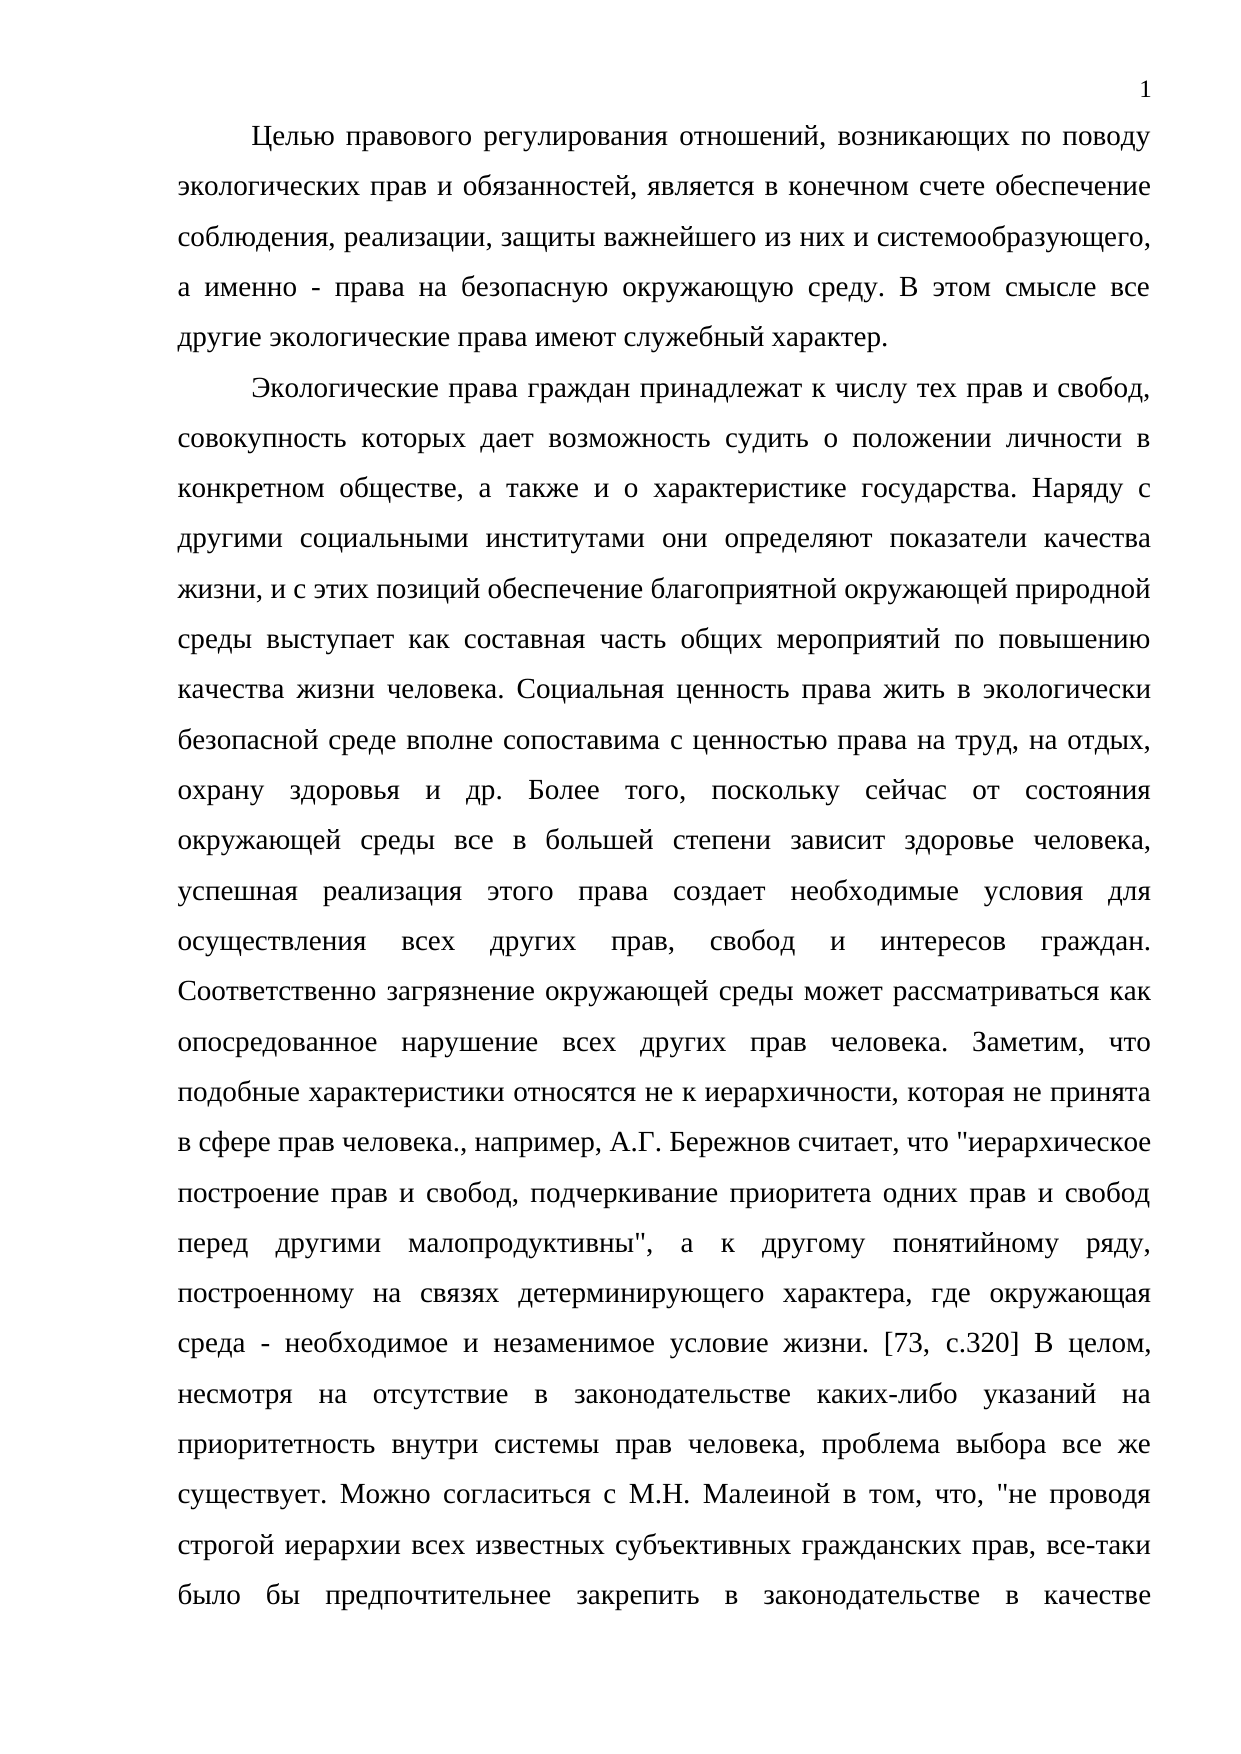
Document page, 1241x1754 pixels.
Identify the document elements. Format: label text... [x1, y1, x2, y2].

text Целью правового регулирования отношений, возникающих по поводу экологических прав и обязанностей, является в конечном счете обеспечение соблюдения, реализации, защиты важнейшего из них и системообразующего, а именно - права на безопасную окружающую среду. В этом смысле все другие экологические права имеют служебный характер. [177, 118, 1152, 353]
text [177, 370, 1152, 1611]
